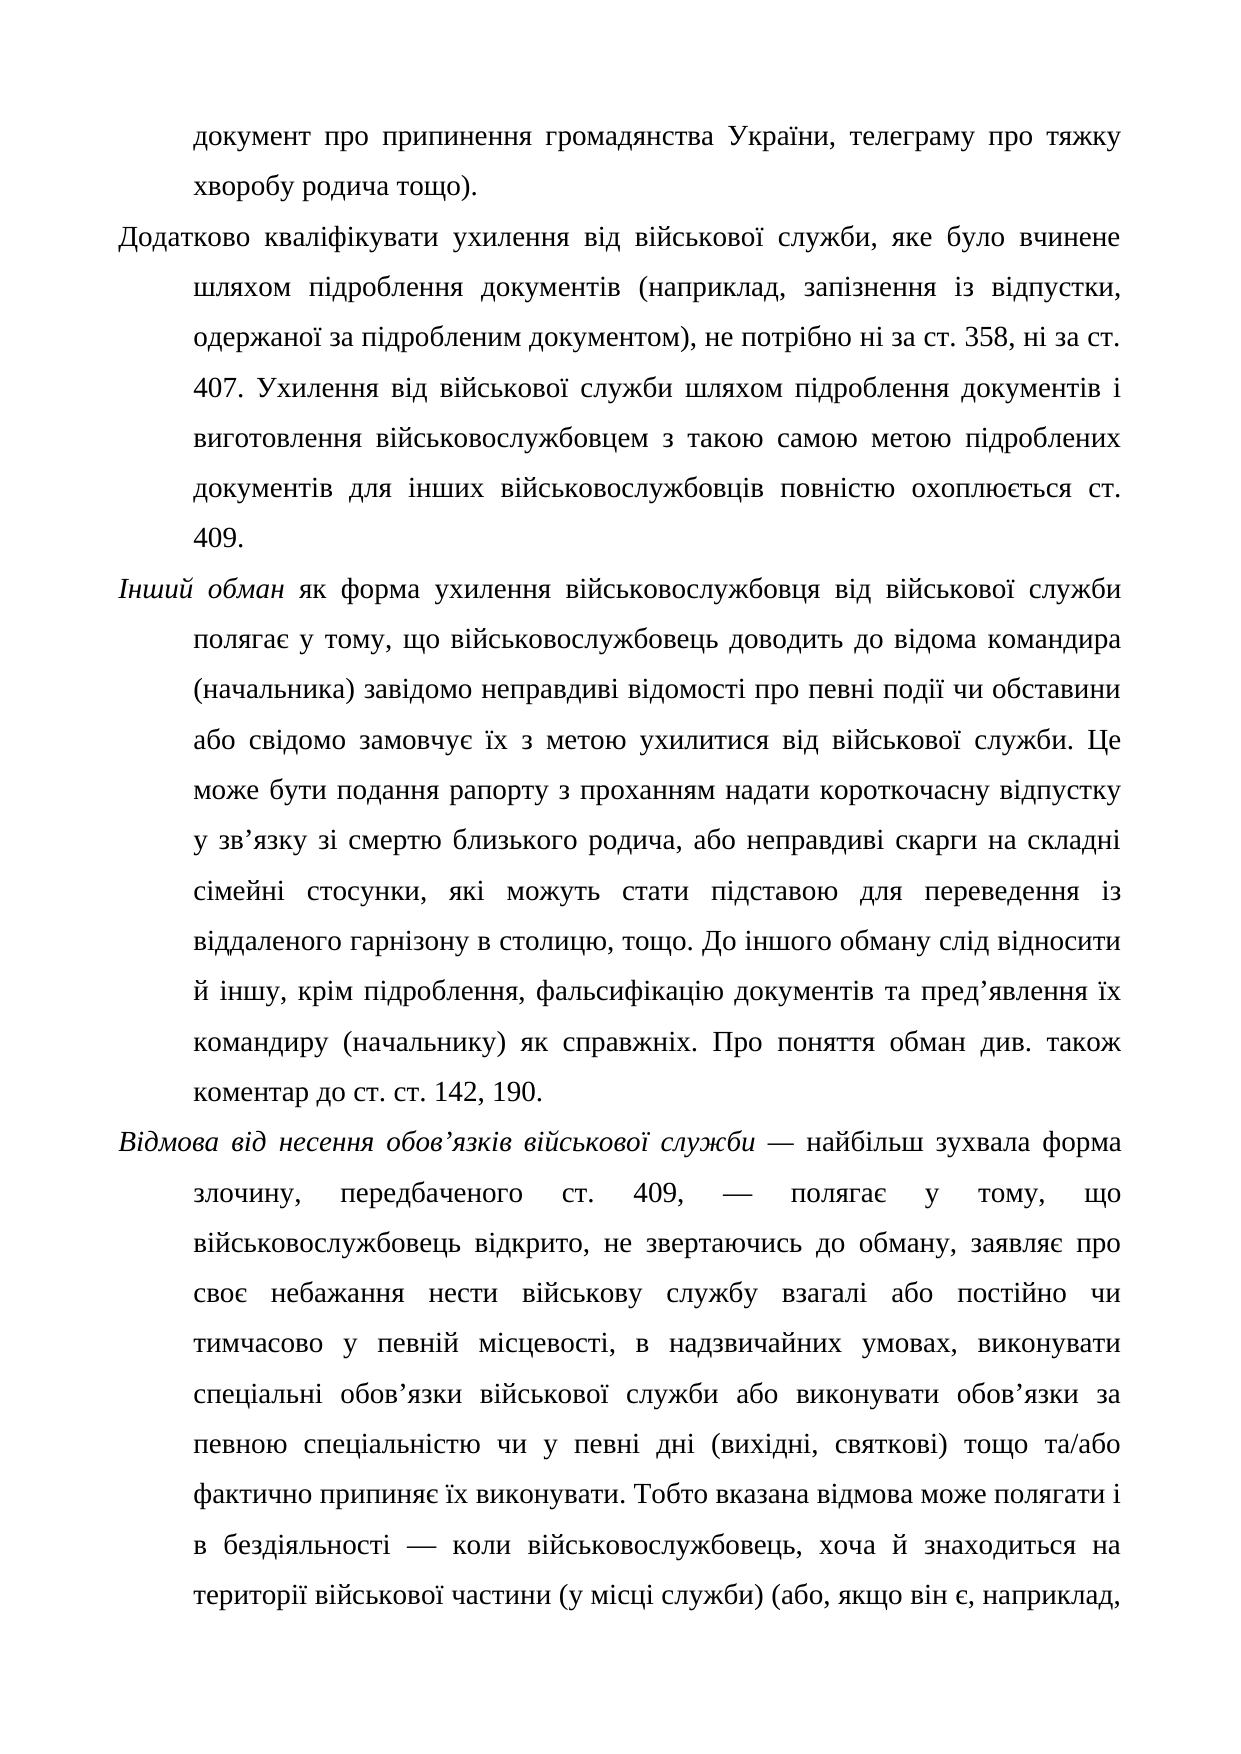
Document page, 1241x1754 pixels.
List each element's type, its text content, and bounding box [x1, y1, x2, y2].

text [118, 1124, 1122, 1611]
text Інший обман як форма ухилення військовослужбовця від військової служби полягає у тому, що військовослужбовець доводить до відома командира (начальника) завідомо неправдиві відомості про певні події чи обставини або свідомо замовчує їх з метою ухилитися від військової служби. Це може бути подання рапорту з проханням надати короткочасну відпустку у зв’язку зі смертю близького родича, або неправдиві скарги на складні сімейні стосунки, які можуть стати підставою для переведення із віддаленого гарнізону в столицю, тощо. До іншого обману слід відносити й іншу, крім підроблення, фальсифікацію документів та пред’явлення їх командиру (начальнику) як справжніх. Про поняття обман див. також коментар до ст. ст. 142, 190. [118, 571, 1122, 1108]
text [118, 118, 1122, 202]
text Додатково кваліфікувати ухилення від військової служби, яке було вчинене шляхом підроблення документів (наприклад, запізнення із відпустки, одержаної за підробленим документом), не потрібно ні за ст. 358, ні за ст. 407. Ухилення від військової служби шляхом підроблення документів і виготовлення військовослужбовцем з такою самою метою підроблених документів для інших військовослужбовців повністю охоплюється ст. 409. [118, 219, 1122, 554]
